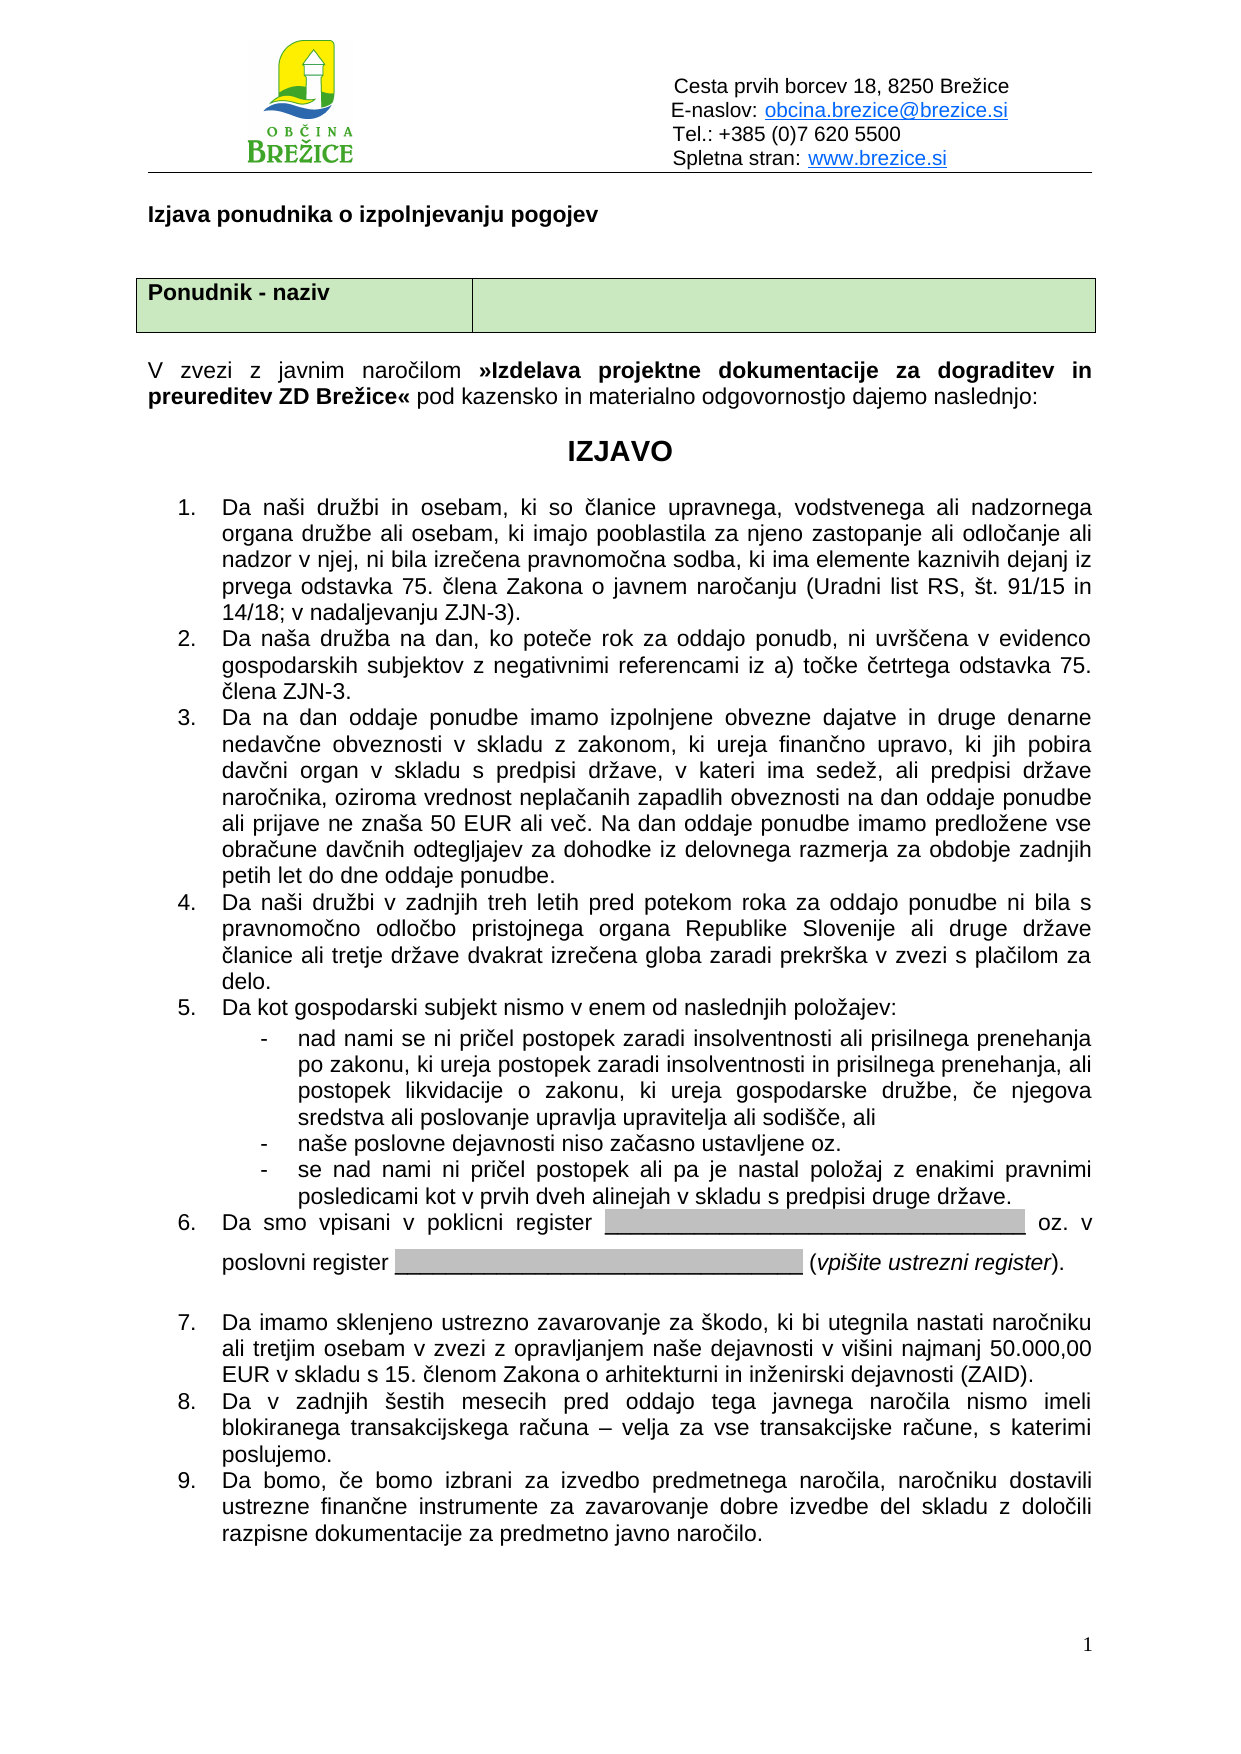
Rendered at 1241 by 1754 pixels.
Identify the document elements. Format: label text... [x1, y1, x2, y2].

list se nad nami ni pričel postopek ali pa je nastal položaj z enakimi pravnimi posledicami kot v prvih dveh alinejah v skladu s predpisi druge države. [260, 1156, 1092, 1209]
text V zvezi z javnim naročilom »Izdelava projektne dokumentacije za dograditev in preureditev ZD Brežice« pod kazensko in materialno odgovornostjo dajemo naslednjo: [148, 357, 1092, 409]
list nad nami se ni pričel postopek zaradi insolventnosti ali prisilnega prenehanja po zakonu, ki ureja postopek zaradi insolventnosti in prisilnega prenehanja, ali postopek likvidacije o zakonu, ki ureja gospodarske družbe, če njegova sredstva ali poslovanje upravlja upravitelja ali sodišče, ali [260, 1024, 1092, 1130]
text IZJAVO [148, 434, 1092, 467]
list Da naša družba na dan, ko poteče rok za oddajo ponudb, ni uvrščena v evidenco gospodarskih subjektov z negativnimi referencami iz a) točke četrtega odstavka 75. člena ZJN-3. [177, 625, 1092, 704]
list Da na dan oddaje ponudbe imamo izpolnjene obvezne dajatve in druge denarne nedavčne obveznosti v skladu z zakonom, ki ureja finančno upravo, ki jih pobira davčni organ v skladu s predpisi države, v kateri ima sedež, ali predpisi države naročnika, oziroma vrednost neplačanih zapadlih obveznosti na dan oddaje ponudbe ali prijave ne znaša 50 EUR ali več. Na dan oddaje ponudbe imamo predložene vse obračune davčnih odtegljajev za dohodke iz delovnega razmerja za obdobje zadnjih petih let do dne oddaje ponudbe. [177, 704, 1092, 889]
list Da imamo sklenjeno ustrezno zavarovanje za škodo, ki bi utegnila nastati naročniku ali tretjim osebam v zvezi z opravljanjem naše dejavnosti v višini najmanj 50.000,00 EUR v skladu s 15. členom Zakona o arhitekturni in inženirski dejavnosti (ZAID). [177, 1309, 1092, 1388]
text Izjava ponudnika o izpolnjevanju pogojev [148, 201, 1092, 228]
list Da naši družbi in osebam, ki so članice upravnega, vodstvenega ali nadzornega organa družbe ali osebam, ki imajo pooblastila za njeno zastopanje ali odločanje ali nadzor v njej, ni bila izrečena pravnomočna sodba, ki ima elemente kaznivih dejanj iz prvega odstavka 75. člena Zakona o javnem naročanju (Uradni list RS, št. 91/15 in 14/18; v nadaljevanju ZJN-3). [177, 493, 1092, 625]
list Da bomo, če bomo izbrani za izvedbo predmetnega naročila, naročniku dostavili ustrezne finančne instrumente za zavarovanje dobre izvedbe del skladu z določili razpisne dokumentacije za predmetno javno naročilo. [177, 1467, 1092, 1546]
list naše poslovne dejavnosti niso začasno ustavljene oz. [260, 1130, 1092, 1156]
table_header [473, 279, 1095, 332]
list Da v zadnjih šestih mesecih pred oddajo tega javnega naročila nismo imeli blokiranega transakcijskega računa – velja za vse transakcijske račune, s katerimi poslujemo. [177, 1388, 1092, 1467]
picture [247, 40, 353, 163]
table_header Ponudnik - naziv [137, 279, 472, 332]
list Da smo vpisani v poklicni register _________________________________ oz. v poslovni register ________________________________ (vpišite ustrezni register). [177, 1209, 1092, 1275]
list Da naši družbi v zadnjih treh letih pred potekom roka za oddajo ponudbe ni bila s pravnomočno odločbo pristojnega organa Republike Slovenije ali druge države članice ali tretje države dvakrat izrečena globa zaradi prekrška v zvezi s plačilom za delo. [177, 889, 1092, 994]
list Da kot gospodarski subjekt nismo v enem od naslednjih položajev: [177, 994, 1092, 1021]
